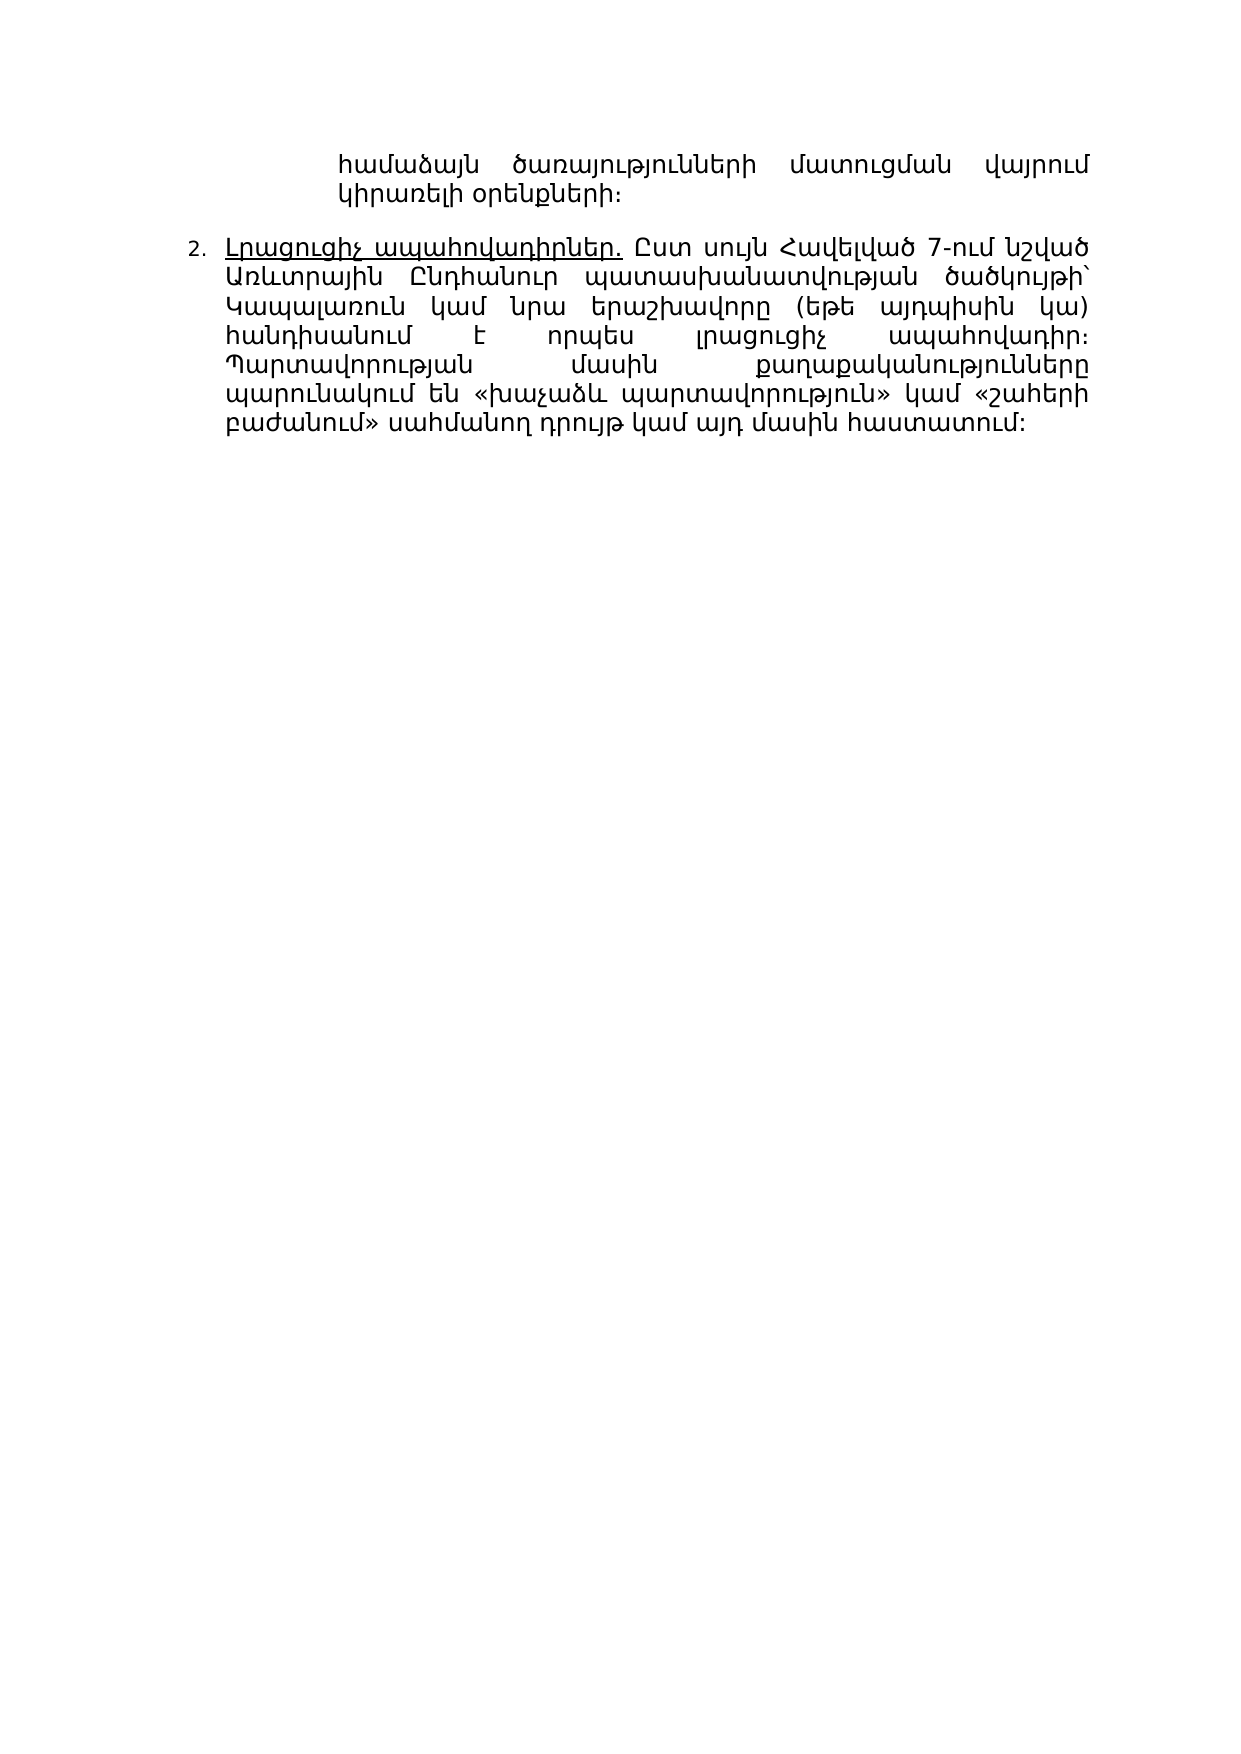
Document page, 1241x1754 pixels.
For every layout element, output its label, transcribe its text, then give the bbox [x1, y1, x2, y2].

list Լրացուցիչ ապահովադիրներ. Ըստ սույն Հավելված 7-ում նշված Առևտրային Ընդհանուր պատասխանատվության ծածկույթի՝ Կապալառուն կամ նրա երաշխավորը (եթե այդպիսին կա) հանդիսանում է որպես լրացուցիչ ապահովադիր։ Պարտավորության մասին քաղաքականությունները պարունակում են «խաչաձև պարտավորություն» կամ «շահերի բաժանում» սահմանող դրույթ կամ այդ մասին հաստատում: [187, 233, 1090, 437]
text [337, 150, 1090, 208]
